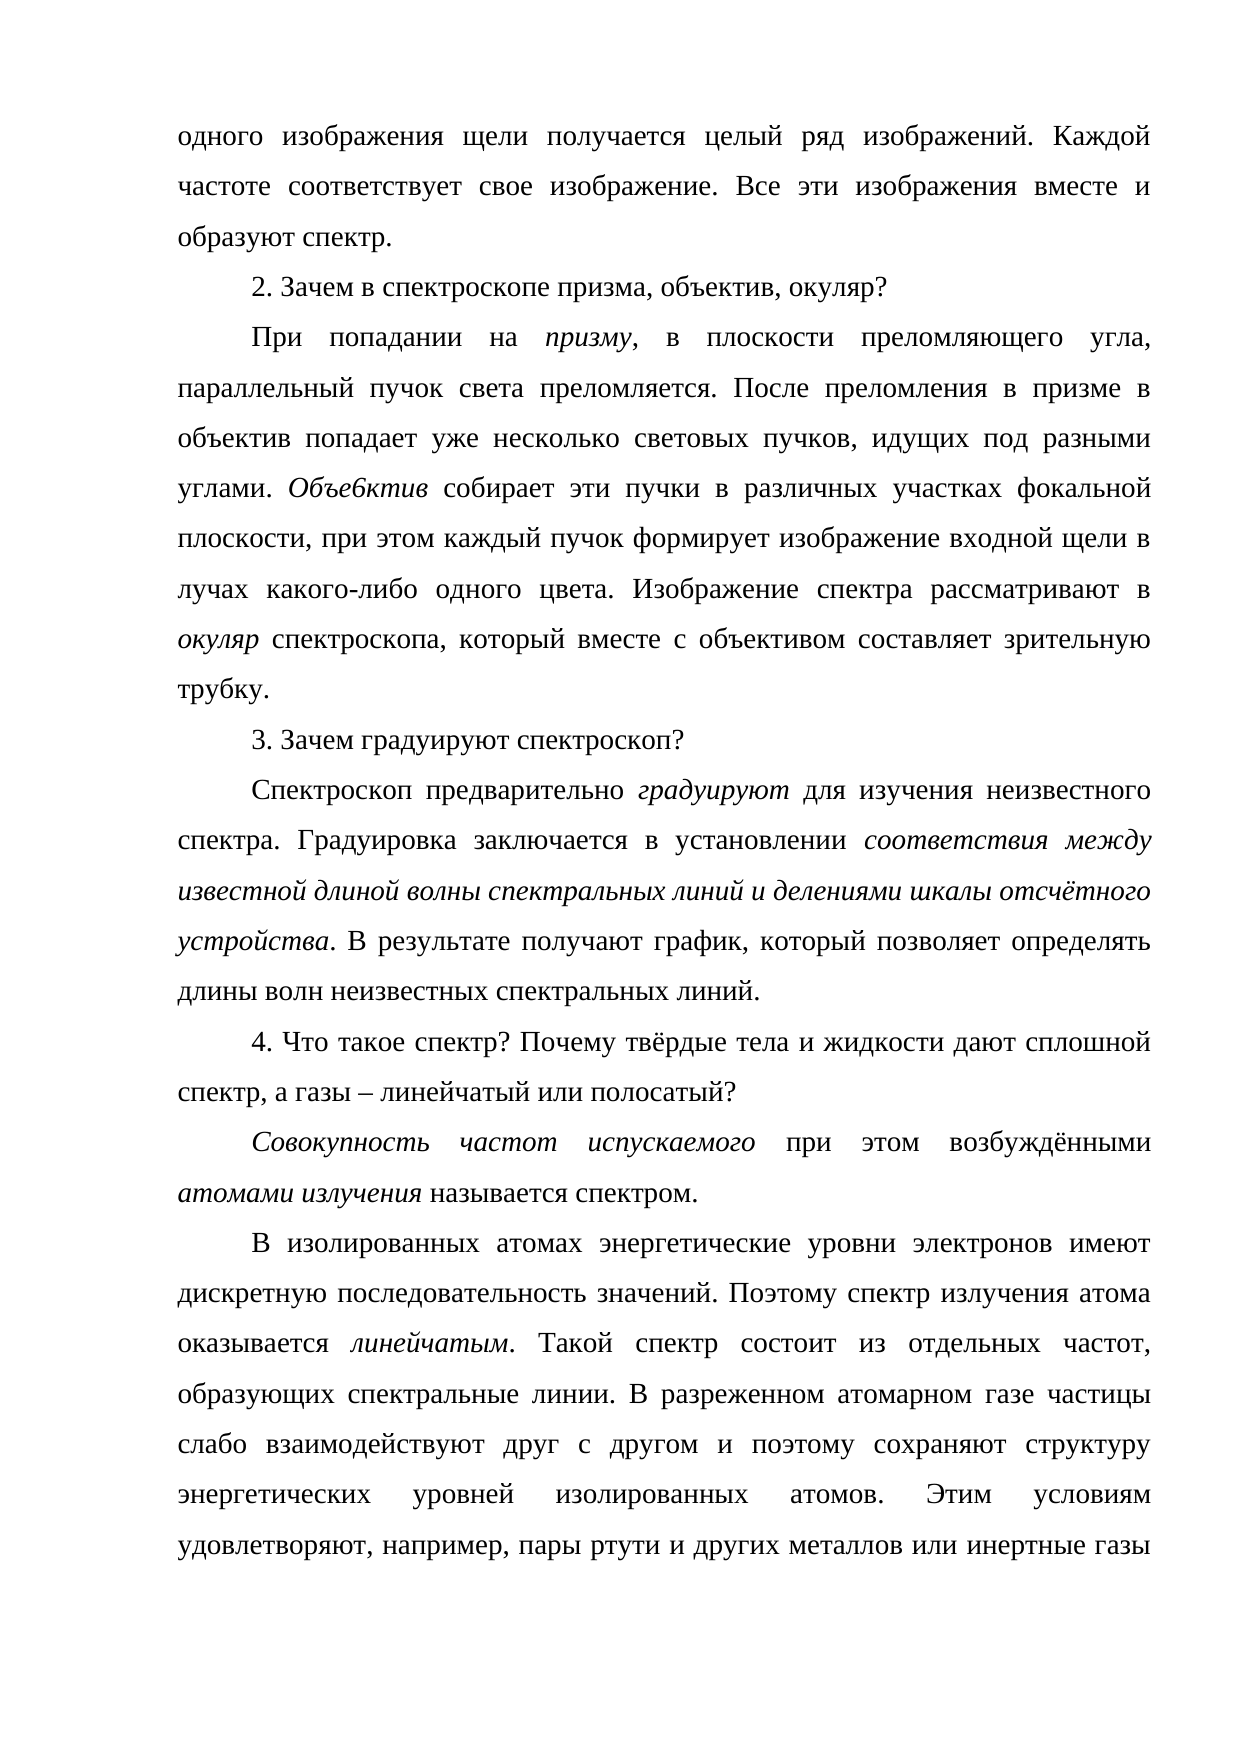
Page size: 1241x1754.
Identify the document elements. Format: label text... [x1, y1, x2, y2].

text 4. Что такое спектр? Почему твёрдые тела и жидкости дают сплошной спектр, а газы – линейчатый или полосатый? [177, 1024, 1152, 1108]
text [177, 118, 1152, 252]
text Спектроскоп предварительно градуируют для изучения неизвестного спектра. Градуировка заключается в установлении соответствия между известной длиной волны спектральных линий и делениями шкалы отсчётного устройства. В результате получают график, который позволяет определять длины волн неизвестных спектральных линий. [177, 772, 1152, 1007]
text 2. Зачем в спектроскопе призма, объектив, окуляр? [177, 269, 1152, 303]
text При попадании на призму, в плоскости преломляющего угла, параллельный пучок света преломляется. После преломления в призме в объектив попадает уже несколько световых пучков, идущих под разными углами. Объе6ктив собирает эти пучки в различных участках фокальной плоскости, при этом каждый пучок формирует изображение входной щели в лучах какого-либо одного цвета. Изображение спектра рассматривают в окуляр спектроскопа, который вместе с объективом составляет зрительную трубку. [177, 319, 1152, 705]
text Совокупность частот испускаемого при этом возбуждёнными атомами излучения называется спектром. [177, 1124, 1152, 1208]
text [177, 1225, 1152, 1560]
text 3. Зачем градуируют спектроскоп? [177, 722, 1152, 755]
